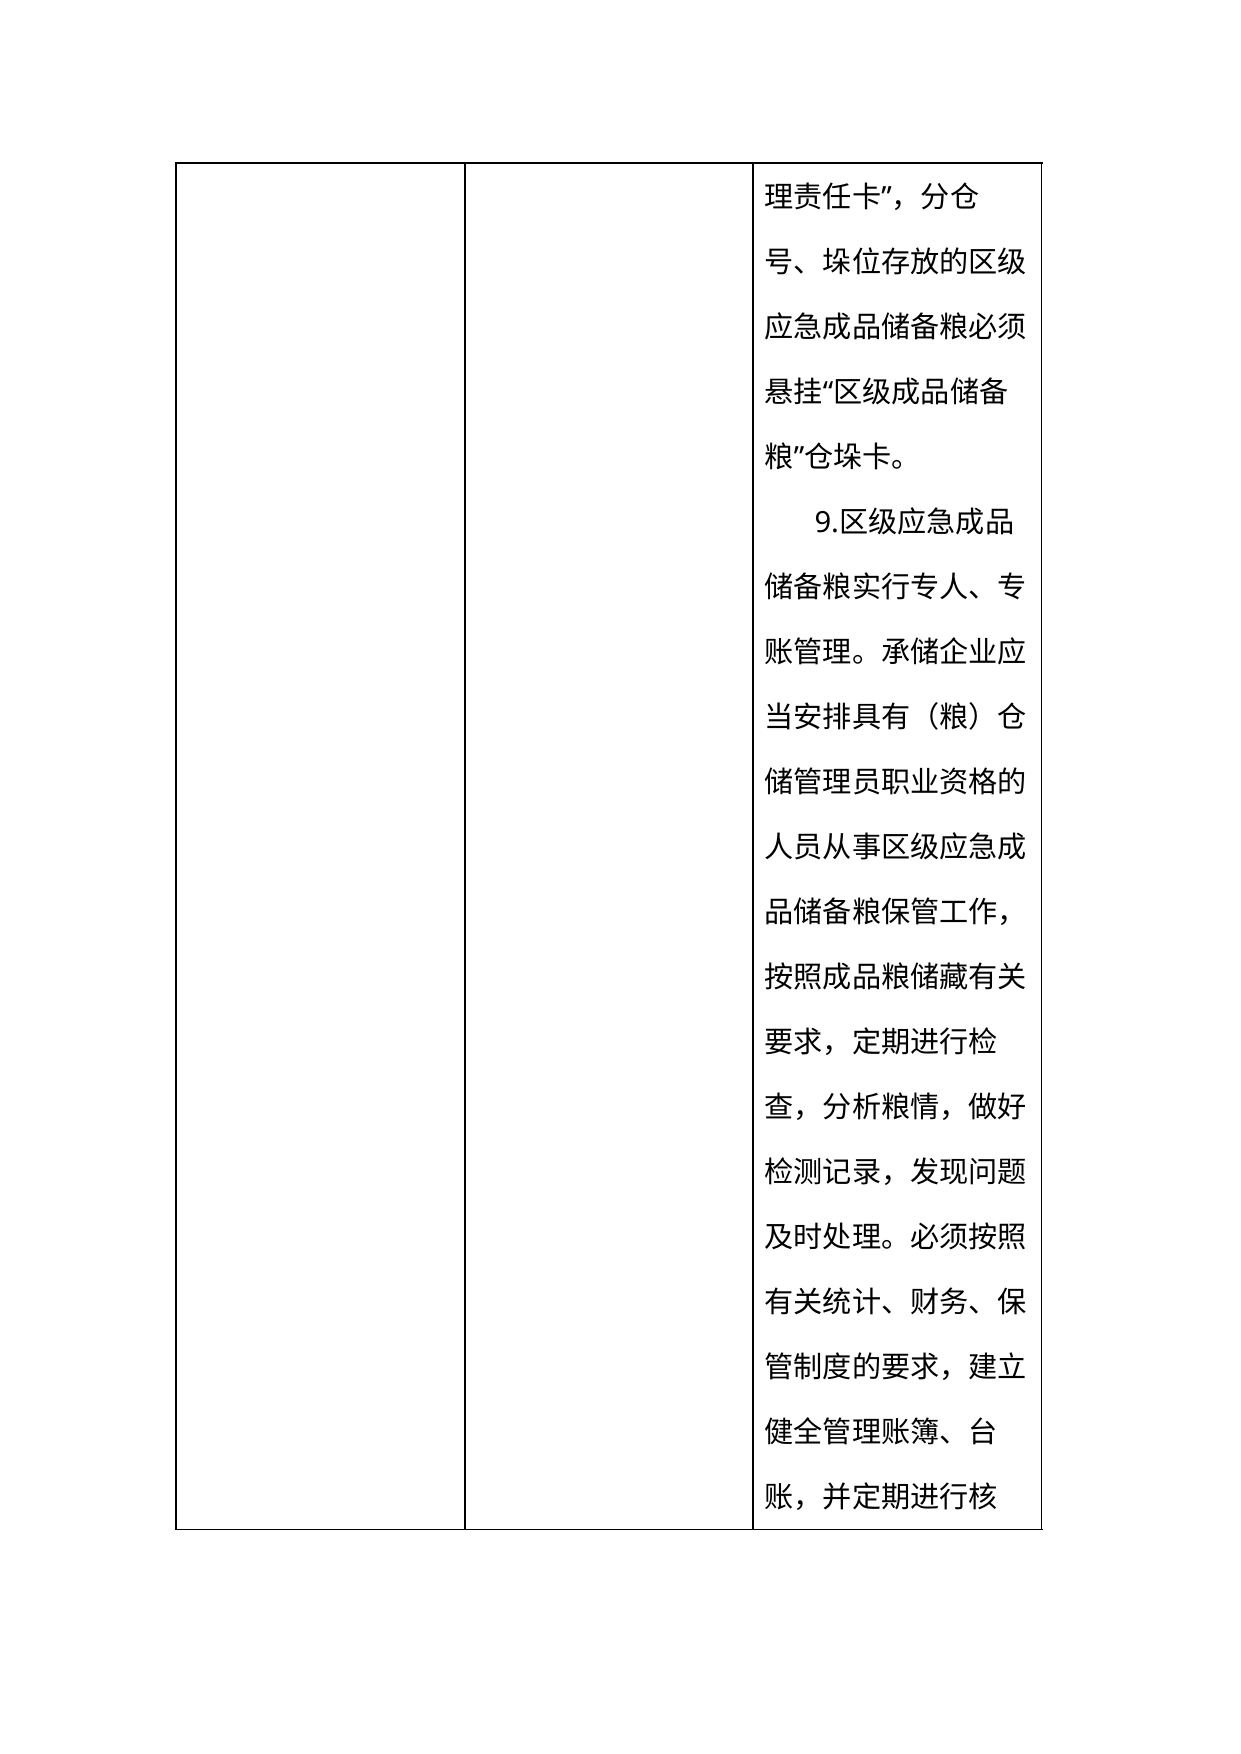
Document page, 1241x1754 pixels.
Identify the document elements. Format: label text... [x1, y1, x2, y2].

table_cell [466, 164, 752, 1528]
table_cell 1 [177, 164, 464, 1528]
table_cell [754, 164, 1041, 1528]
